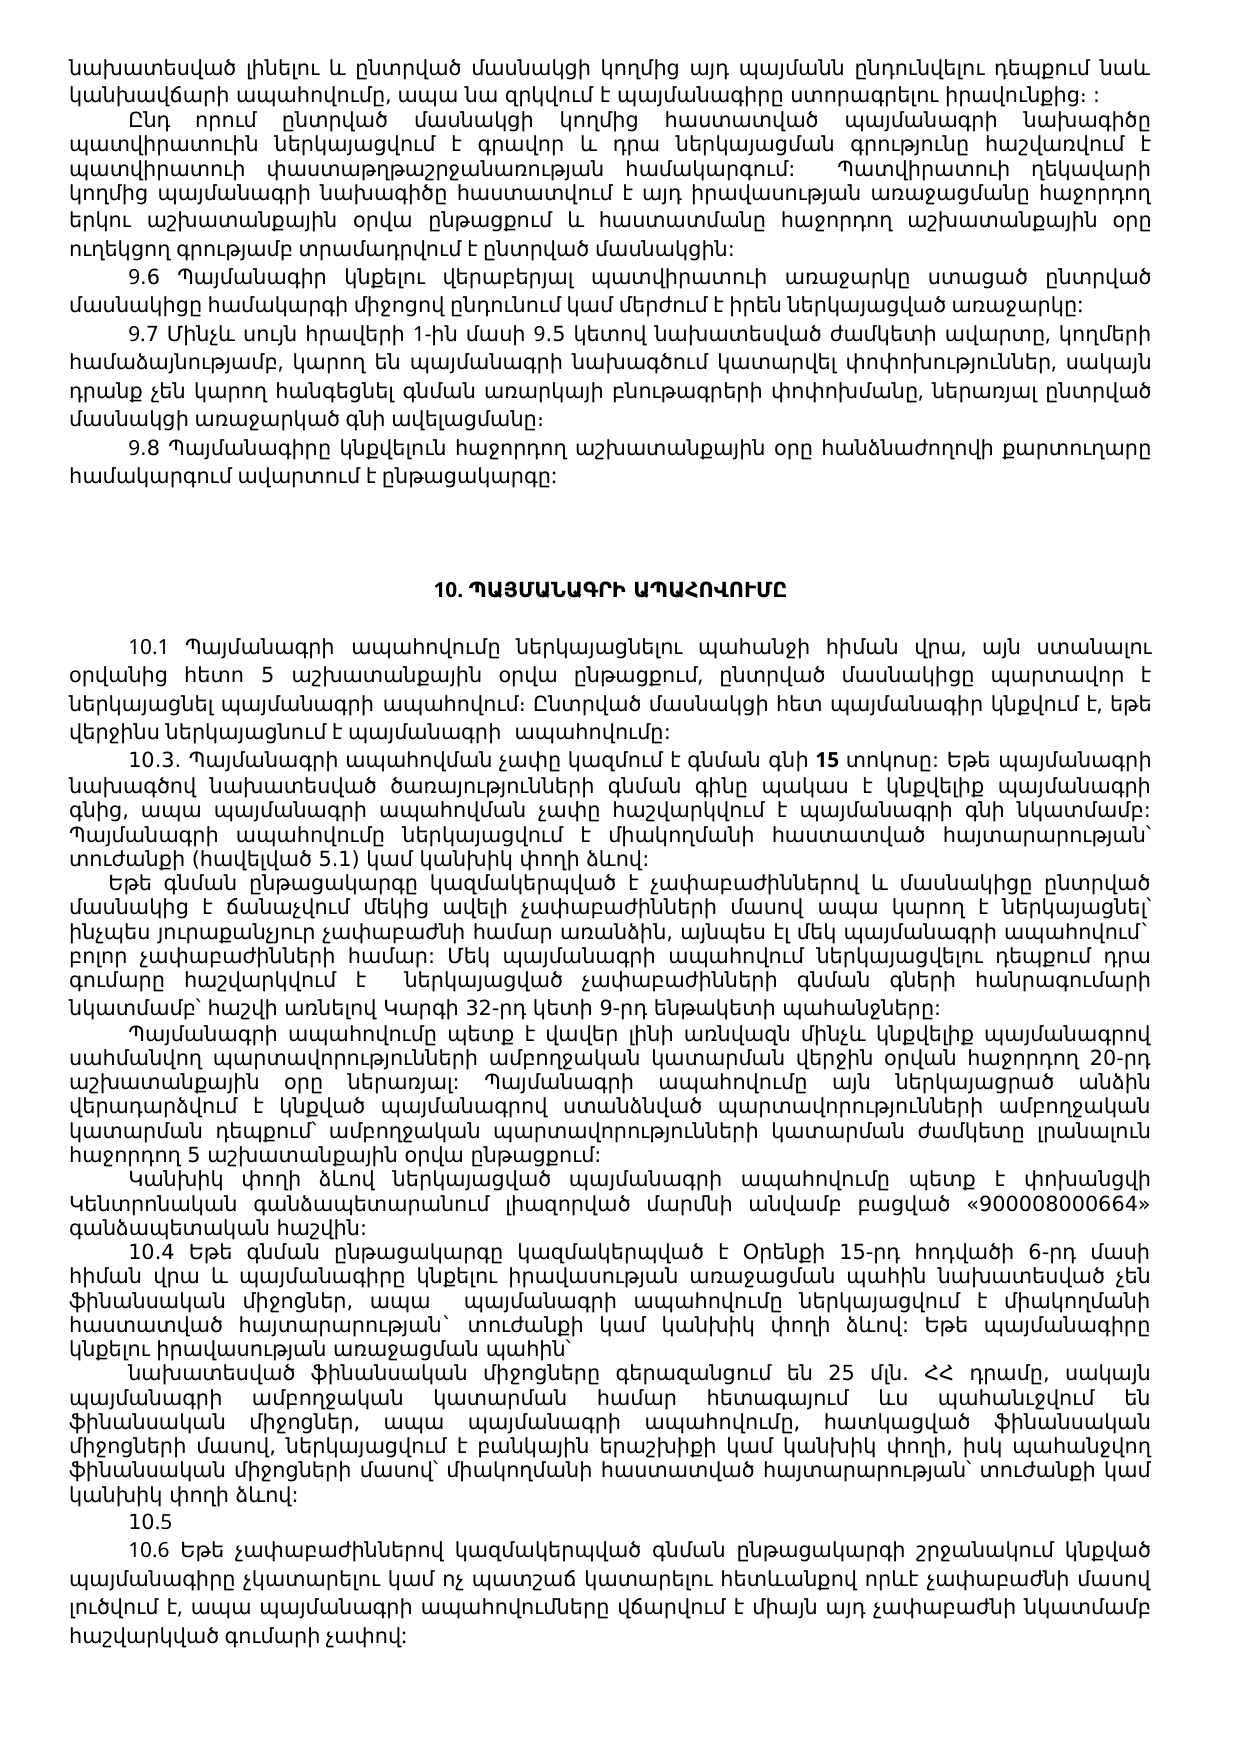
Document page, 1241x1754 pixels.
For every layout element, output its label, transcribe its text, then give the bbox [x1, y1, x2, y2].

text 9.8 Պայմանագիրը կնքվելուն հաջորդող աշխատանքային օրը հանձնաժողովի քարտուղարը համակարգում ավարտում է ընթացակարգը: [69, 433, 1152, 490]
text Կանխիկ փողի ձևով ներկայացված պայմանագրի ապահովումը պետք է փոխանցվի Կենտրոնական գանձապետարանում լիազորված մարմնի անվամբ բացված «900008000664» գանձապետական հաշվին: [69, 1167, 1152, 1240]
text Եթե գնման ընթացակարգը կազմակերպված է չափաբաժիններով և մասնակիցը ընտրված մասնակից է ճանաչվում մեկից ավելի չափաբաժինների մասով ապա կարող է ներկայացնել՝ ինչպես յուրաքանչյուր չափաբաժնի համար առանձին, այնպես էլ մեկ պայմանագրի ապահովում` բոլոր չափաբաժինների համար: Մեկ պայմանագրի ապահովում ներկայացվելու դեպքում դրա գումարը հաշվարկվում է ներկայացված չափաբաժինների գնման գների հանրագումարի նկատմամբ՝ հաշվի առնելով Կարգի 32-րդ կետի 9-րդ ենթակետի պահանջները: [69, 871, 1152, 1022]
text 9.7 Մինչև սույն հրավերի 1-ին մասի 9.5 կետով նախատեսված ժամկետի ավարտը, կողմերի համաձայնությամբ, կարող են պայմանագրի նախագծում կատարվել փոփոխություններ, սակայն դրանք չեն կարող հանգեցնել գնման առարկայի բնութագրերի փոփոխմանը, ներառյալ ընտրված մասնակցի առաջարկած գնի ավելացմանը։ [69, 319, 1152, 433]
text 10.5 [69, 1507, 1152, 1536]
text Պայմանագրի ապահովումը պետք է վավեր լինի առնվազն մինչև կնքվելիք պայմանագրով սահմանվող պարտավորությունների ամբողջական կատարման վերջին օրվան հաջորդող 20-րդ աշխատանքային օրը ներառյալ: Պայմանագրի ապահովումը այն ներկայացրած անձին վերադարձվում է կնքված պայմանագրով ստանձնված պարտավորությունների ամբողջական կատարման դեպքում՝ ամբողջական պարտավորությունների կատարման ժամկետը լրանալուն հաջորդող 5 աշխատանքային օրվա ընթացքում: [69, 1022, 1152, 1167]
text 10. ՊԱՅՄԱՆԱԳՐԻ ԱՊԱՀՈՎՈՒՄԸ [69, 575, 1152, 603]
text 10.1 Պայմանագրի ապահովումը ներկայացնելու պահանջի հիման վրա, այն ստանալու օրվանից հետո 5 աշխատանքային օրվա ընթացքում, ընտրված մասնակիցը պարտավոր է ներկայացնել պայմանագրի ապահովում։ Ընտրված մասնակցի հետ պայմանագիր կնքվում է, եթե վերջինս ներկայացնում է պայմանագրի ապահովումը: [69, 632, 1152, 746]
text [69, 56, 1152, 108]
text Ընդ որում ընտրված մասնակցի կողմից հաստատված պայմանագրի նախագիծը պատվիրատուին ներկայացվում է գրավոր և դրա ներկայացման գրությունը հաշվառվում է պատվիրատուի փաստաթղթաշրջանառության համակարգում: Պատվիրատուի ղեկավարի կողմից պայմանագրի նախագիծը հաստատվում է այդ իրավասության առաջացմանը հաջորդող երկու աշխատանքային օրվա ընթացքում և հաստատմանը հաջորդող աշխատանքային օրը ուղեկցող գրությամբ տրամադրվում է ընտրված մասնակցին: [69, 108, 1152, 262]
text 10.6 Եթե չափաբաժիններով կազմակերպված գնման ընթացակարգի շրջանակում կնքված պայմանագիրը չկատարելու կամ ոչ պատշաճ կատարելու հետևանքով որևէ չափաբաժնի մասով լուծվում է, ապա պայմանագրի ապահովումները վճարվում է միայն այդ չափաբաժնի նկատմամբ հաշվարկված գումարի չափով: [69, 1536, 1152, 1649]
text նախատեսված ֆինանսական միջոցները գերազանցում են 25 մլն. ՀՀ դրամը, սակայն պայմանագրի ամբողջական կատարման համար հետագայում ևս պահանւջվում են ֆինանսական միջոցներ, ապա պայմանագրի ապահովումը, հատկացված ֆինանսական միջոցների մասով, ներկայացվում է բանկային երաշխիքի կամ կանխիկ փողի, իսկ պահանջվող ֆինանսական միջոցների մասով՝ միակողմանի հաստատված հայտարարության՝ տուժանքի կամ կանխիկ փողի ձևով: [69, 1361, 1152, 1507]
text 10.4 Եթե գնման ընթացակարգը կազմակերպված է Օրենքի 15-րդ հոդվածի 6-րդ մասի հիման վրա և պայմանագիրը կնքելու իրավասության առաջացման պահին նախատեսված չեն ֆինանսական միջոցներ, ապա պայմանագրի ապահովումը ներկայացվում է միակողմանի հաստատված հայտարարության` տուժանքի կամ կանխիկ փողի ձևով: Եթե պայմանագիրը կնքելու իրավասության առաջացման պահին՝ [69, 1240, 1152, 1361]
text 9.6 Պայմանագիր կնքելու վերաբերյալ պատվիրատուի առաջարկը ստացած ընտրված մասնակիցը համակարգի միջոցով ընդունում կամ մերժում է իրեն ներկայացված առաջարկը: [69, 262, 1152, 319]
text 10.3. Պայմանագրի ապահովման չափը կազմում է գնման գնի 15 տոկոսը: Եթե պայմանագրի նախագծով նախատեսված ծառայությունների գնման գինը պակաս է կնքվելիք պայմանագրի գնից, ապա պայմանագրի ապահովման չափը հաշվարկվում է պայմանագրի գնի նկատմամբ: Պայմանագրի ապահովումը ներկայացվում է միակողմանի հաստատված հայտարարության՝ տուժանքի (հավելված 5.1) կամ կանխիկ փողի ձևով: [69, 746, 1152, 871]
